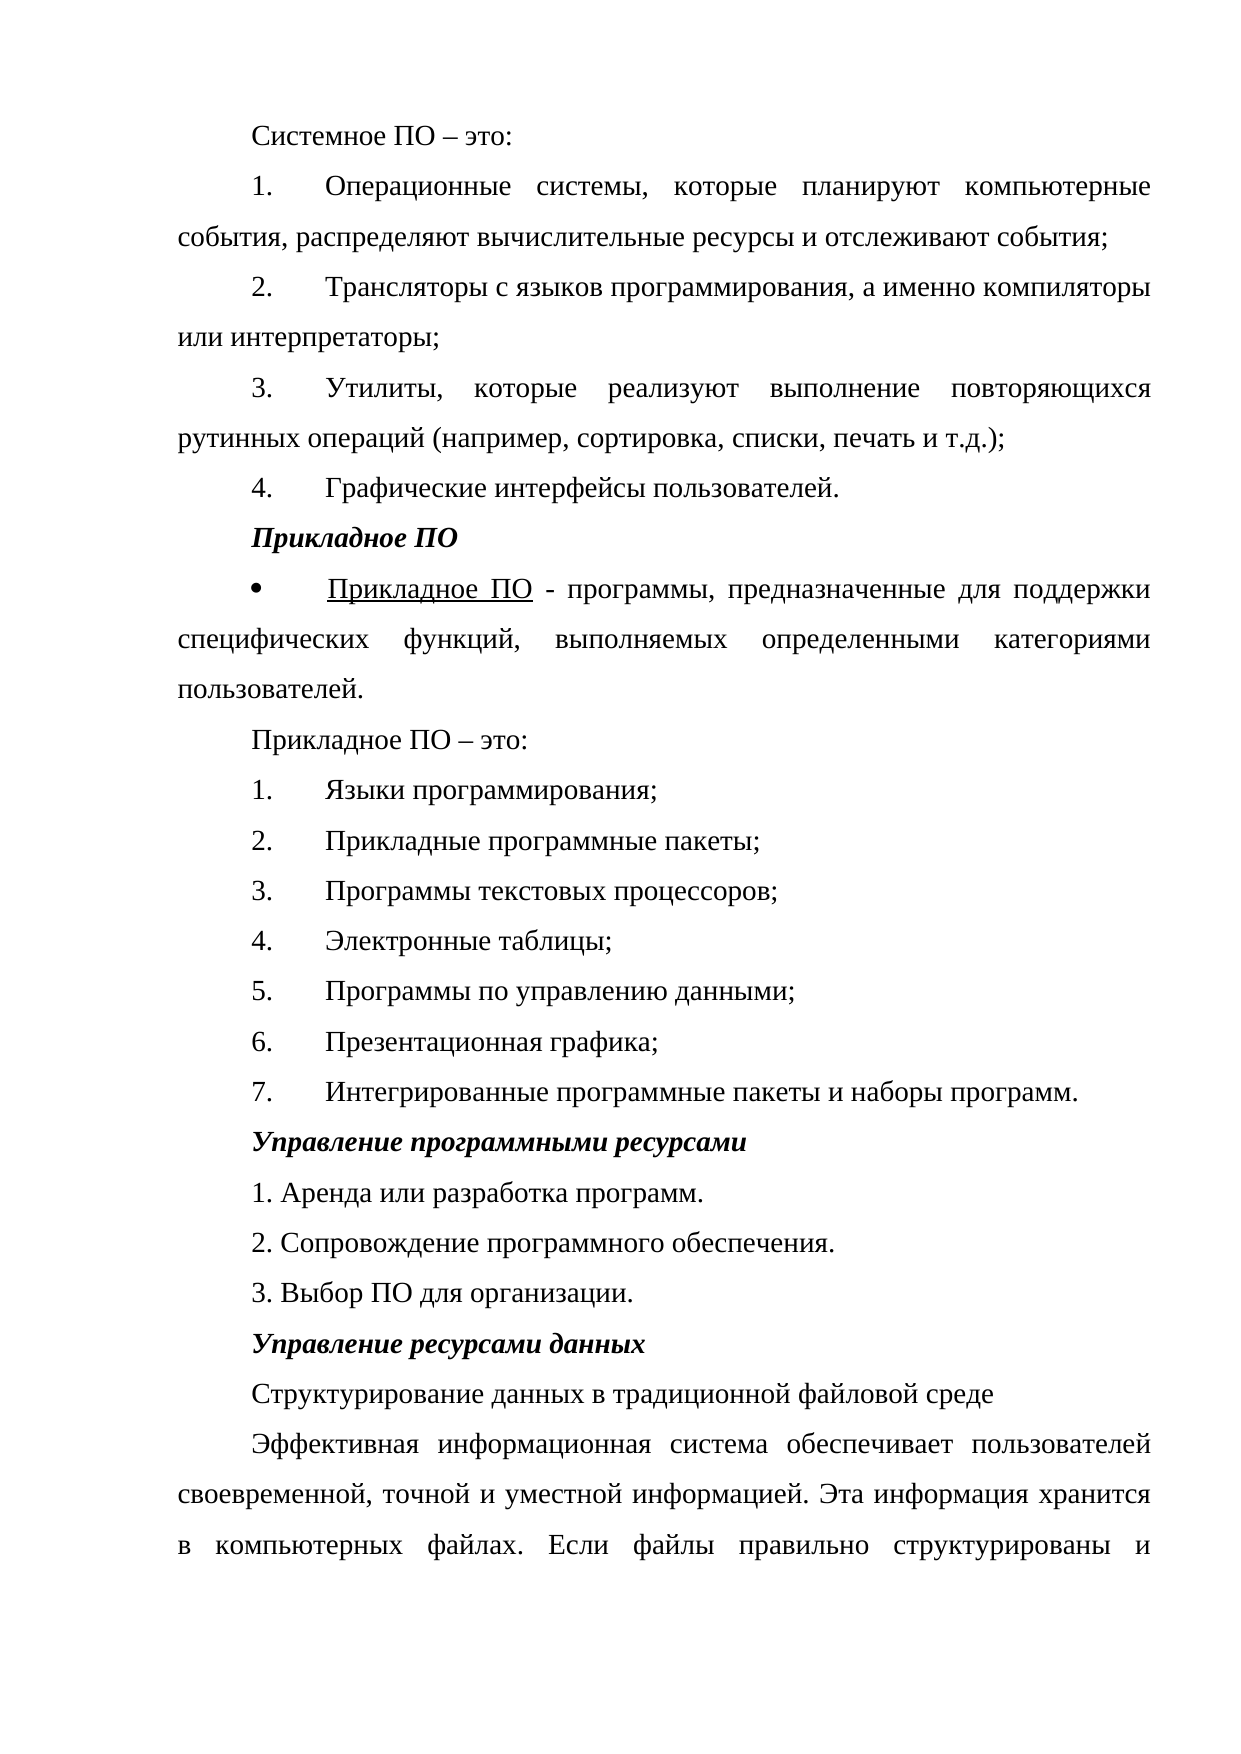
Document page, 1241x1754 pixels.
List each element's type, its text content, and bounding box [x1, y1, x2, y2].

text Управление ресурсами данных [177, 1326, 1152, 1359]
text Структурирование данных в традиционной файловой среде [177, 1376, 1152, 1409]
list Графические интерфейсы пользователей. [177, 470, 1152, 504]
text 1. Аренда или разработка программ. [177, 1175, 1152, 1208]
list Прикладное ПО - программы, предназначенные для поддержки специфических функций, выполняемых определенными категориями пользователей. [177, 571, 1152, 705]
list Программы текстовых процессоров; [177, 873, 1152, 906]
list Прикладные программные пакеты; [177, 823, 1152, 856]
list Презентационная графика; [177, 1024, 1152, 1057]
text 2. Сопровождение программного обеспечения. [177, 1225, 1152, 1259]
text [177, 1426, 1152, 1561]
text Системное ПО – это: [177, 118, 1152, 152]
list Программы по управлению данными; [177, 973, 1152, 1007]
list Утилиты, которые реализуют выполнение повторяющихся рутинных операций (например, сортировка, списки, печать и т.д.); [177, 370, 1152, 453]
list Электронные таблицы; [177, 923, 1152, 957]
list Операционные системы, которые планируют компьютерные события, распределяют вычислительные ресурсы и отслеживают события; [177, 168, 1152, 252]
text 3. Выбор ПО для организации. [177, 1275, 1152, 1309]
text Прикладное ПО [177, 521, 1152, 554]
list Трансляторы с языков программирования, а именно компиляторы или интерпретаторы; [177, 269, 1152, 353]
list Языки программирования; [177, 772, 1152, 806]
text Управление программными ресурсами [177, 1124, 1152, 1158]
text Прикладное ПО – это: [177, 722, 1152, 756]
list Интегрированные программные пакеты и наборы программ. [177, 1074, 1152, 1108]
